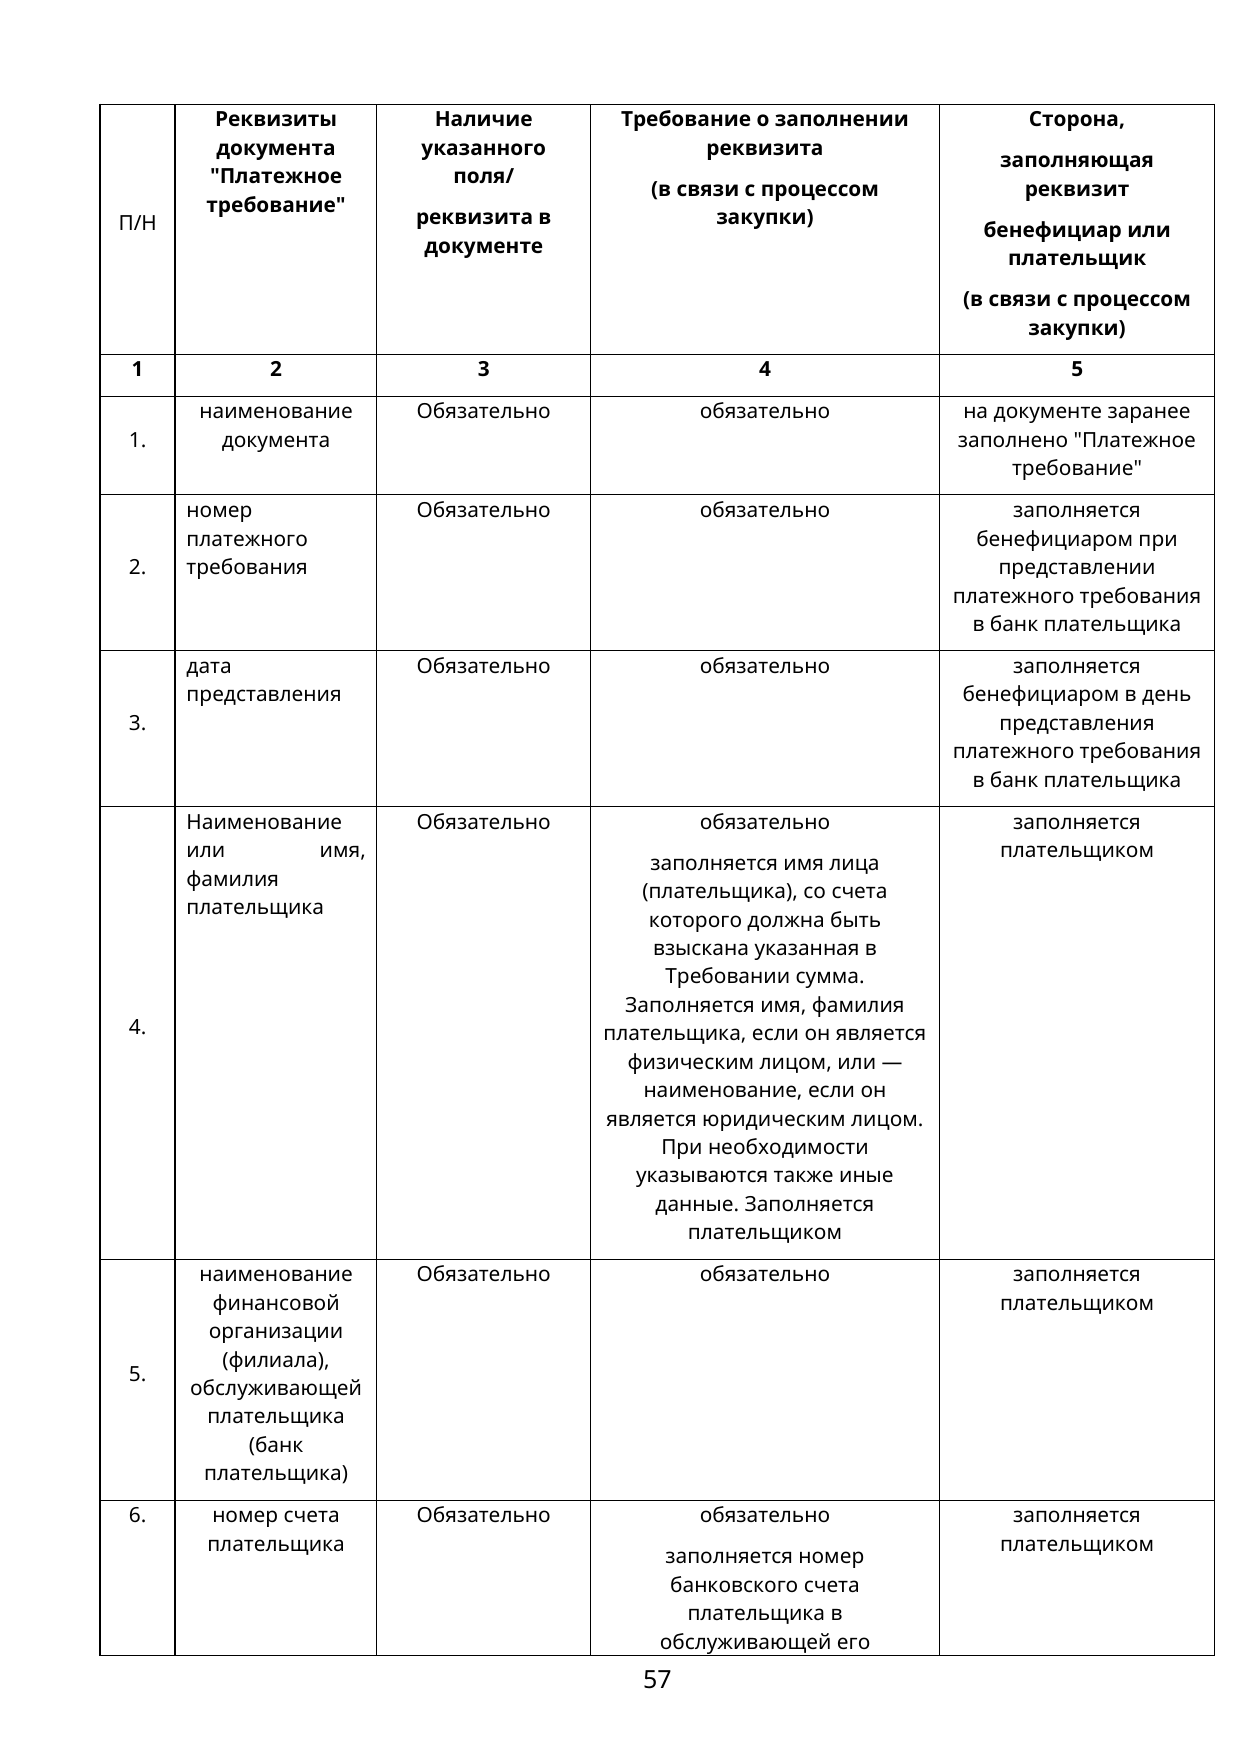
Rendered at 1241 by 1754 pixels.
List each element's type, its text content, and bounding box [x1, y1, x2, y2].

table_header Сторона, заполняющая реквизит бенефициар или плательщик (в связи с процессом закупки) [940, 105, 1214, 353]
table_cell Обязательно [377, 807, 590, 1258]
table_cell дата представления [176, 651, 376, 806]
table_cell обязательно [591, 1260, 939, 1499]
table_cell 5. [101, 1260, 174, 1499]
table_cell 3 [377, 355, 590, 396]
table_cell 6. [101, 1501, 174, 1655]
table_cell Обязательно [377, 1260, 590, 1499]
table_cell 4. [101, 807, 174, 1258]
table_cell Наименование или имя, фамилия плательщика [176, 807, 376, 1258]
table_cell 1. [101, 397, 174, 494]
table_cell заполняется бенефициаром при представлении платежного требования в банк плательщика [940, 495, 1214, 650]
table_cell наименование финансовой организации (филиала), обслуживающей плательщика (банк плательщика) [176, 1260, 376, 1499]
table_cell Обязательно [377, 495, 590, 650]
table_cell 2. [101, 495, 174, 650]
table_header П/Н [101, 105, 174, 353]
table_cell заполняется плательщиком [940, 807, 1214, 1258]
table_cell заполняется плательщиком [940, 1260, 1214, 1499]
table_cell заполняется бенефициаром в день представления платежного требования в банк плательщика [940, 651, 1214, 806]
table_cell Обязательно [377, 397, 590, 494]
table_cell Обязательно [377, 651, 590, 806]
table_cell Обязательно [377, 1501, 590, 1655]
table_header Наличие указанного поля/ реквизита в документе [377, 105, 590, 353]
table_cell обязательно [591, 651, 939, 806]
table_cell обязательно заполняется имя лица (плательщика), со счета которого должна быть взыскана указанная в Требовании сумма. Заполняется имя, фамилия плательщика, если он является физическим лицом, или — наименование, если он является юридическим лицом. При необходимости указываются также иные данные. Заполняется плательщиком [591, 807, 939, 1258]
table_cell заполняется плательщиком [940, 1501, 1214, 1655]
table_cell обязательно [591, 397, 939, 494]
table_header Реквизиты документа "Платежное требование" [176, 105, 376, 353]
table_cell наименование документа [176, 397, 376, 494]
table_cell 1 [101, 355, 174, 396]
table_cell номер счета плательщика [176, 1501, 376, 1655]
table_cell обязательно [591, 495, 939, 650]
table_cell 5 [940, 355, 1214, 396]
table_cell номер платежного требования [176, 495, 376, 650]
table_header Требование о заполнении реквизита (в связи с процессом закупки) [591, 105, 939, 353]
table_cell 3. [101, 651, 174, 806]
table_cell на документе заранее заполнено "Платежное требование" [940, 397, 1214, 494]
table_cell 2 [176, 355, 376, 396]
table_cell 4 [591, 355, 939, 396]
